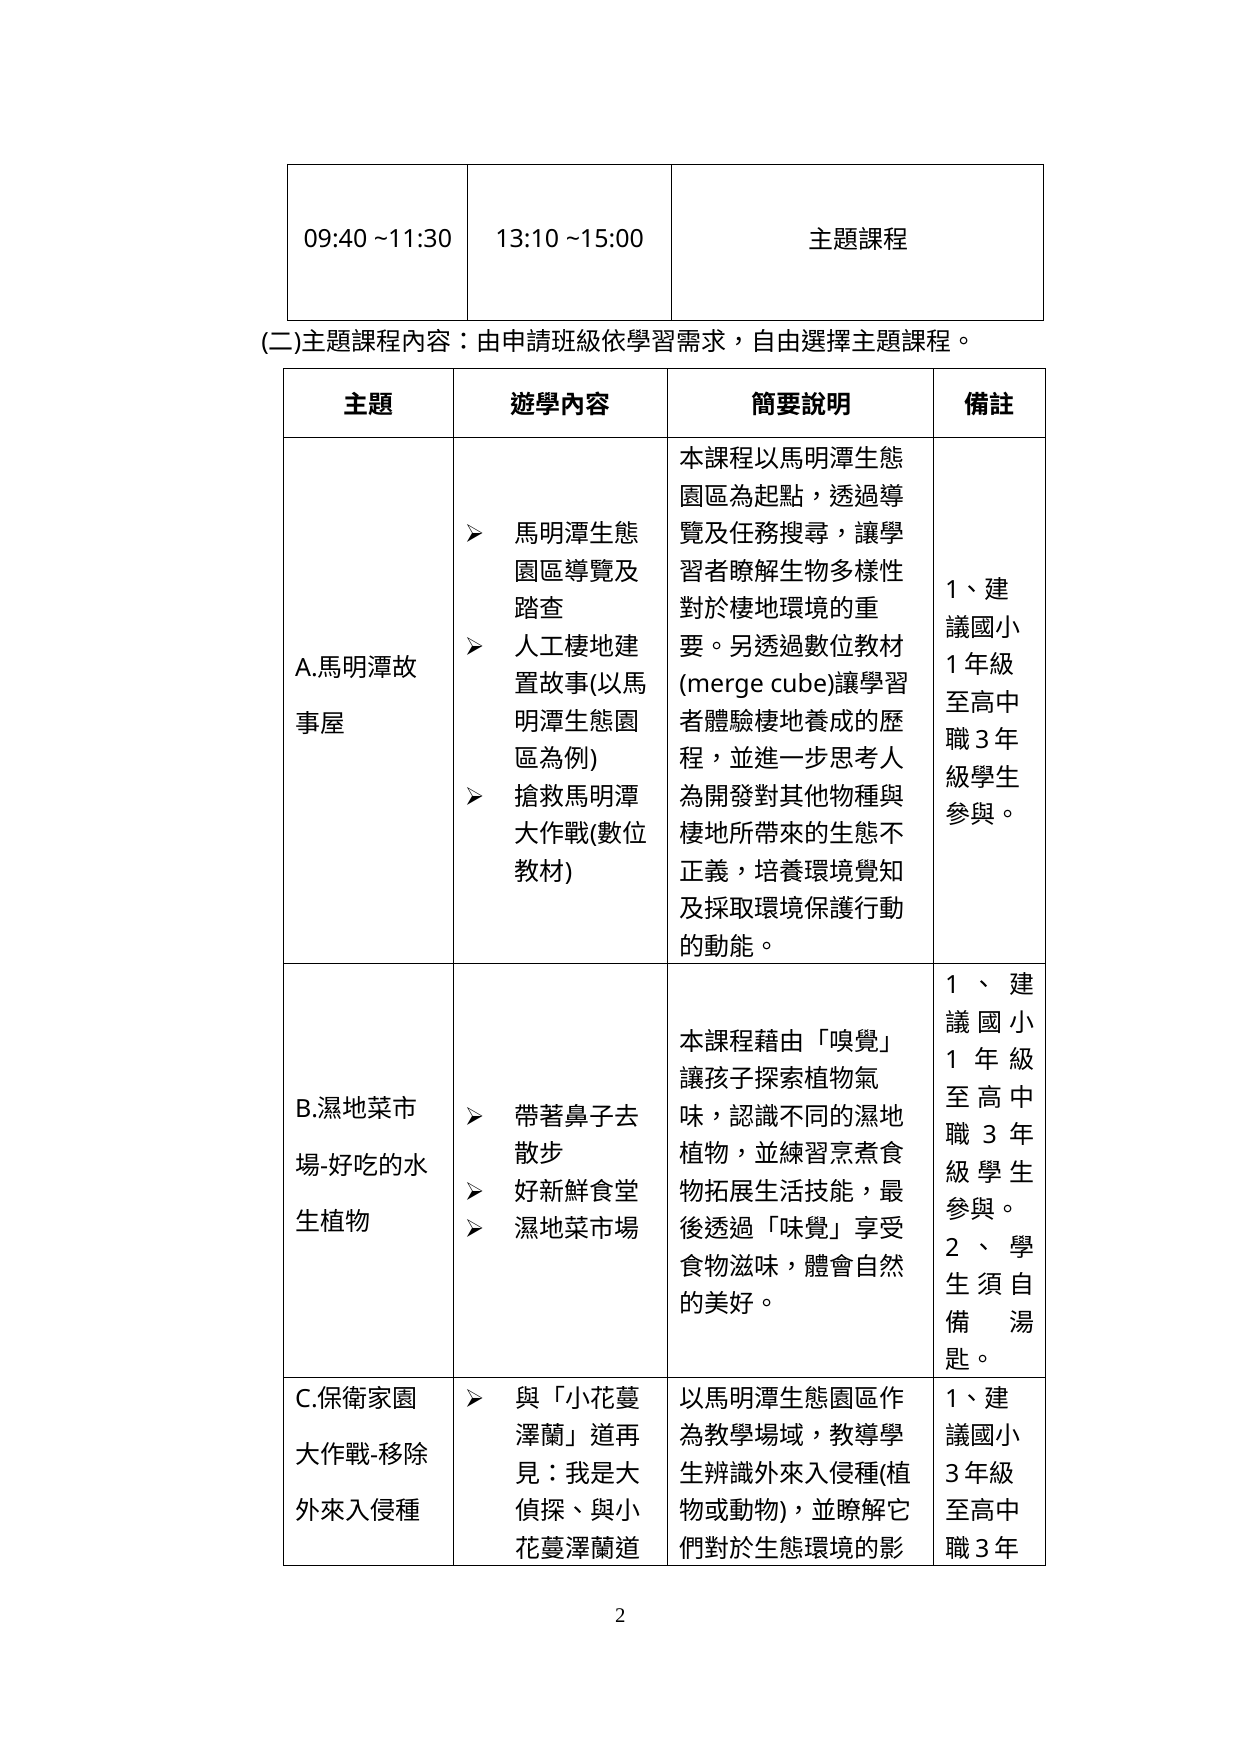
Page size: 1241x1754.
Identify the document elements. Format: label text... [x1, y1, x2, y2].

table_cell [934, 1378, 1045, 1565]
table_cell 主題課程 [672, 165, 1043, 320]
table_header 遊學內容 [454, 369, 667, 437]
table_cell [668, 1378, 933, 1565]
table_cell B.濕地菜市場-好吃的水生植物 [284, 964, 453, 1377]
table_cell 本課程以馬明潭生態園區為起點，透過導覽及任務搜尋，讓學習者瞭解生物多樣性對於棲地環境的重要。另透過數位教材(merge cube)讓學習者體驗棲地養成的歷程，並進一步思考人為開發對其他物種與棲地所帶來的生態不正義，培養環境覺知及採取環境保護行動的動能。 [668, 438, 933, 963]
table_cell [454, 1378, 667, 1565]
text (二)主題課程內容：由申請班級依學習需求，自由選擇主題課程。 [261, 321, 1053, 359]
table_header 備註 [934, 369, 1045, 437]
table_cell C.保衛家園大作戰-移除外來入侵種 [284, 1378, 453, 1565]
table_cell 1、建議國小1年級至高中職3年級學生參與。 2、學生須自備湯匙。 [934, 964, 1045, 1377]
table_cell 本課程藉由「嗅覺」讓孩子探索植物氣味，認識不同的濕地植物，並練習烹煮食物拓展生活技能，最後透過「味覺」享受食物滋味，體會自然的美好。 [668, 964, 933, 1377]
table_cell 13:10 ~15:00 [468, 165, 671, 320]
table_cell 馬明潭生態園區導覽及踏查 人工棲地建置故事(以馬明潭生態園區為例) 搶救馬明潭大作戰(數位教材) [454, 438, 667, 963]
table_cell 1、建議國小1年級至高中職3年級學生參與。 [934, 438, 1045, 963]
table_cell A.馬明潭故事屋 [284, 438, 453, 963]
table_cell 帶著鼻子去散步 好新鮮食堂 濕地菜市場 [454, 964, 667, 1377]
table_cell 09:40 ~11:30 [288, 165, 467, 320]
table_header 簡要說明 [668, 369, 933, 437]
table_header 主題 [284, 369, 453, 437]
